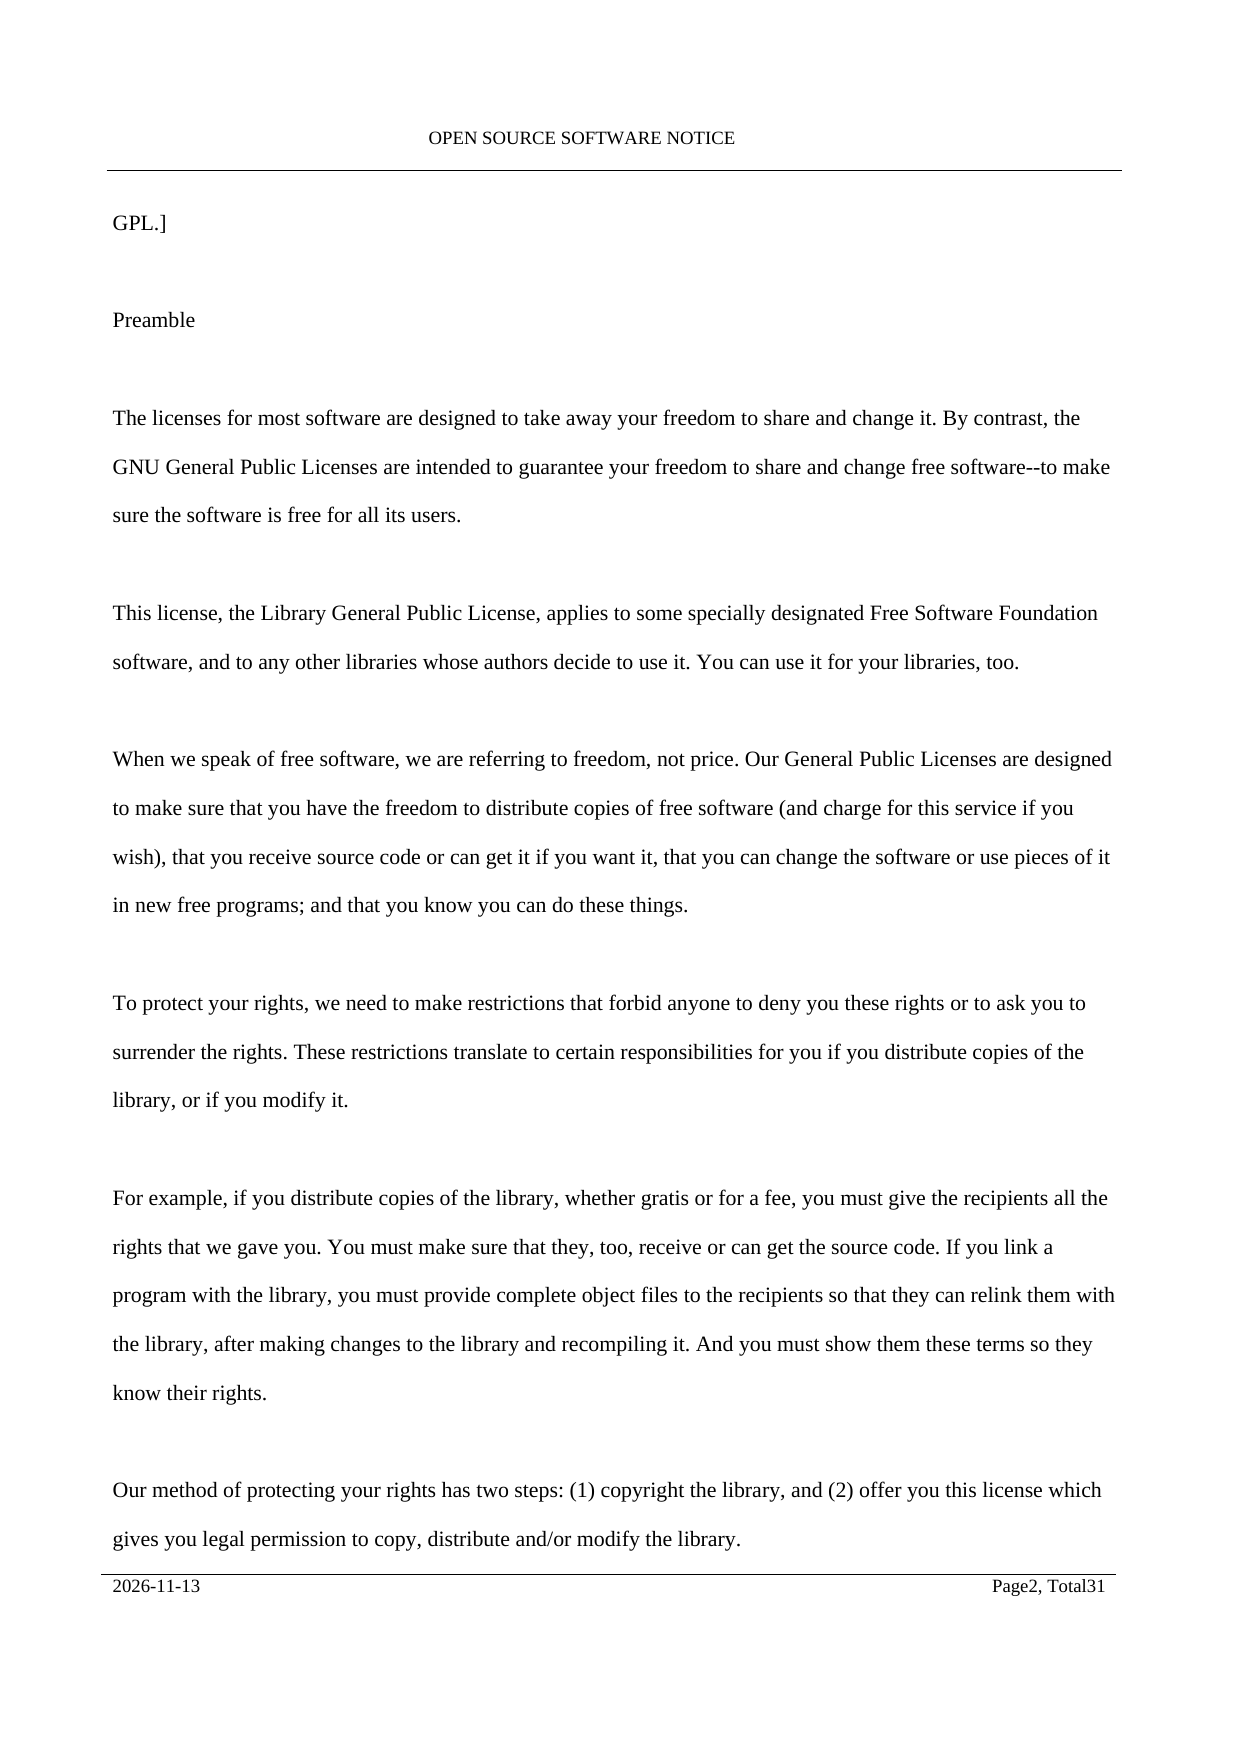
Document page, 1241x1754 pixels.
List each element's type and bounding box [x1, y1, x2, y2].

text [112, 206, 1128, 1555]
